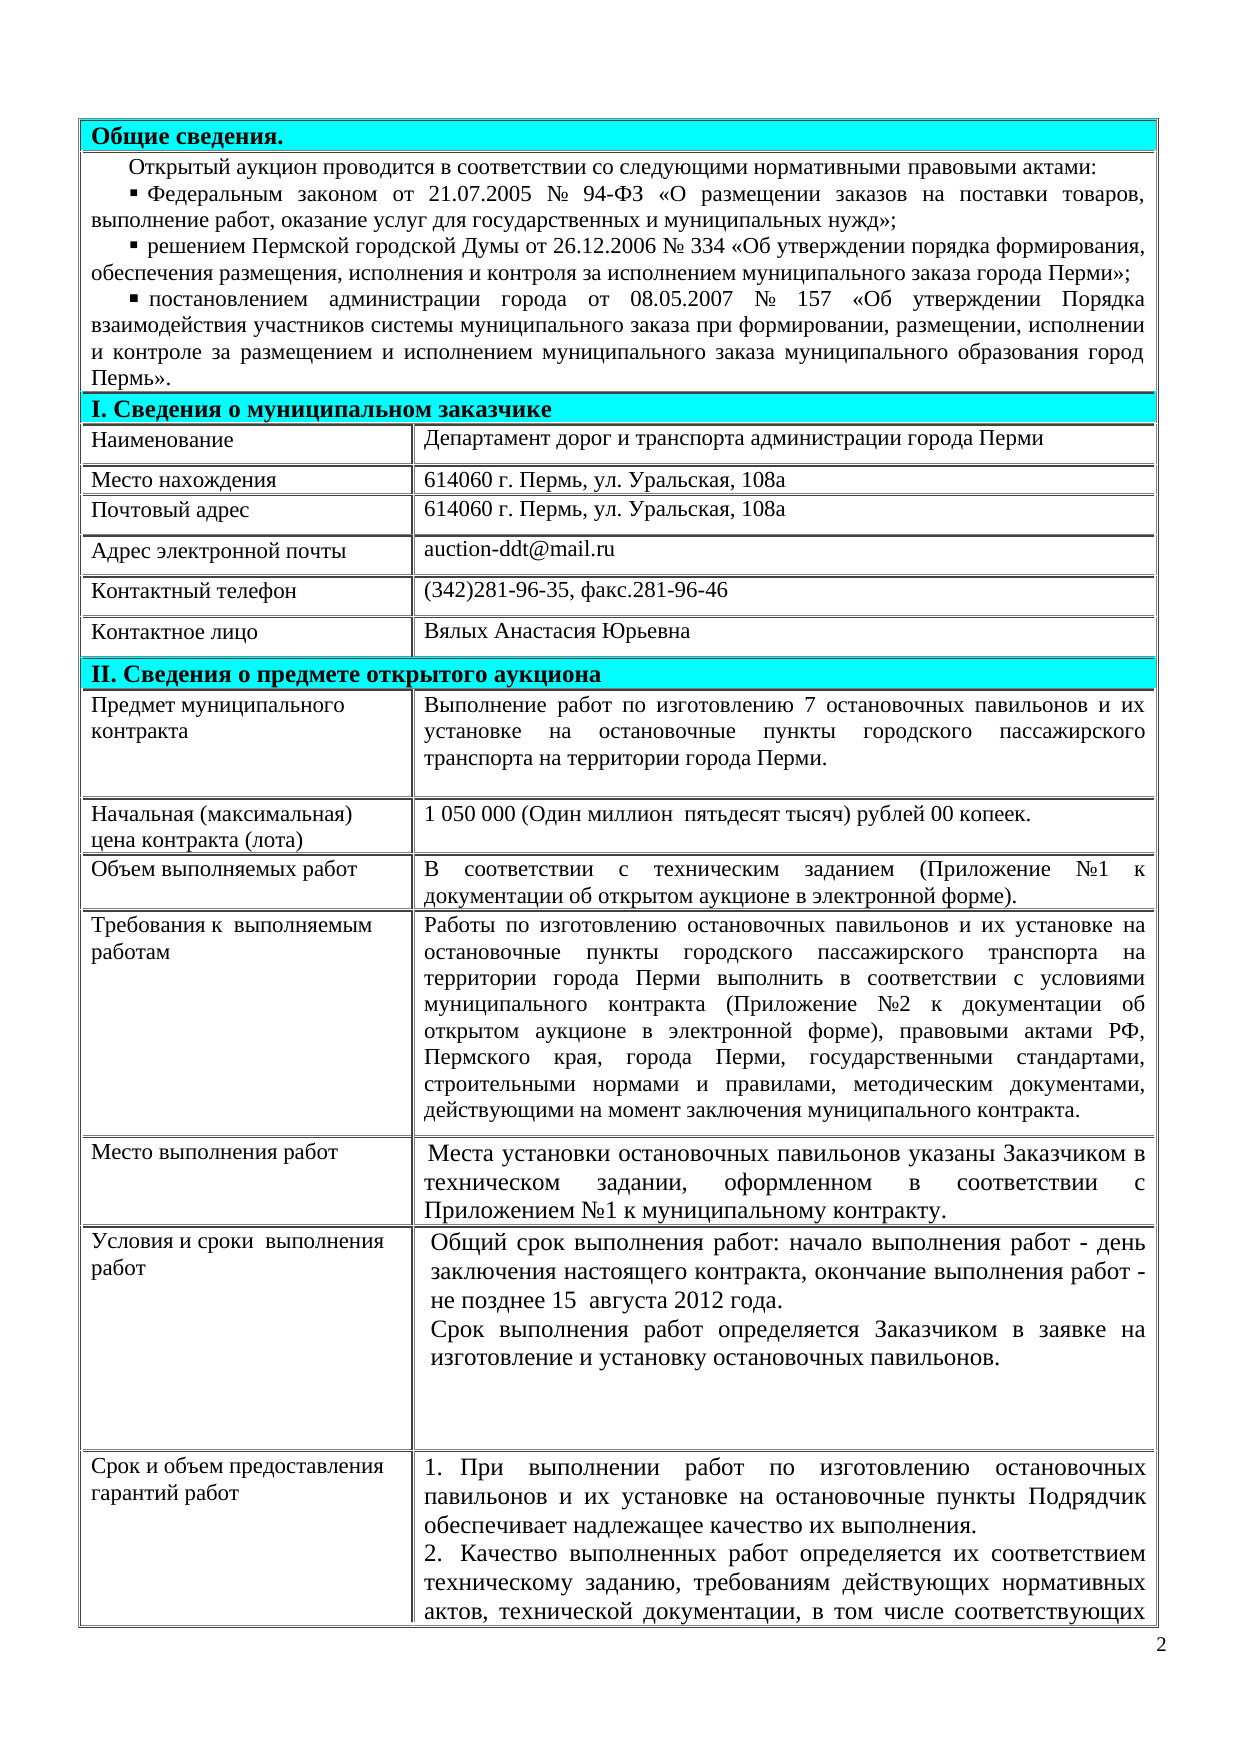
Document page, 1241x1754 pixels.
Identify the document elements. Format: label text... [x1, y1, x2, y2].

table_cell Работы по изготовлению остановочных павильонов и их установке на остановочные пункты городского пассажирского транспорта на территории города Перми выполнить в соответствии с условиями муниципального контракта (Приложение №2 к документации об открытом аукционе в электронной форме), правовыми актами РФ, Пермского края, города Перми, государственными стандартами, строительными нормами и правилами, методическим документами, действующими на момент заключения муниципального контракта. [413, 908, 1157, 1135]
table_cell Контактное лицо [81, 615, 412, 656]
table_header Общие сведения. [81, 121, 1156, 150]
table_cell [81, 1449, 413, 1625]
table_cell (342)281-96-35, факс.281-96-46 [413, 574, 1157, 615]
table_cell Адрес электронной почты [80, 534, 411, 574]
table_cell Общий срок выполнения работ: начало выполнения работ - день заключения настоящего контракта, окончание выполнения работ - не позднее 15 августа 2012 года. Срок выполнения работ определяется Заказчиком в заявке на изготовление и установку остановочных павильонов. [413, 1224, 1157, 1449]
table_cell Начальная (максимальная) цена контракта (лота) [80, 796, 413, 852]
table_cell Сведения о муниципальном заказчике [80, 391, 1157, 422]
table_cell 1 050 000 (Один миллион пятьдесят тысяч) рублей 00 копеек. [413, 796, 1157, 852]
table_cell Места установки остановочных павильонов указаны Заказчиком в техническом задании, оформленном в соответствии с Приложением №1 к муниципальному контракту. [415, 1135, 1156, 1224]
table_cell Выполнение работ по изготовлению 7 остановочных павильонов и их установке на остановочные пункты городского пассажирского транспорта на территории города Перми. [415, 688, 1156, 796]
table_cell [413, 1449, 1156, 1625]
table_cell auction-ddt@mail.ru [415, 534, 1157, 574]
table_cell Место нахождения [80, 463, 413, 493]
table_cell Объем выполняемых работ [81, 852, 412, 908]
table_cell Открытый аукцион проводится в соответствии со следующими нормативными правовыми актами: Федеральным законом от 21.07.2005 № 94-ФЗ «О размещении заказов на поставки товаров, выполнение работ, оказание услуг для государственных и муниципальных нужд»; решением Пермской городской Думы от 26.12.2006 № 334 «Об утверждении порядка формирования, обеспечения размещения, исполнения и контроля за исполнением муниципального заказа города Перми»; постановлением администрации города от 08.05.2007 № 157 «Об утверждении Порядка взаимодействия участников системы муниципального заказа при формировании, размещении, исполнении и контроле за размещением и исполнением муниципального заказа муниципального образования город Пермь». [81, 150, 1156, 391]
table_cell Требования к выполняемым работам [80, 908, 413, 1135]
table_cell Условия и сроки выполнения работ [80, 1224, 413, 1449]
table_cell II. Сведения о предмете открытого аукциона [81, 656, 1156, 688]
table_cell Наименование [80, 423, 411, 463]
table_cell Контактный телефон [80, 574, 413, 615]
table_cell . Пермь, ул. Уральская, 108а [415, 493, 1156, 533]
table_cell В соответствии с техническим заданием (Приложение №1 к документации об открытом аукционе в электронной форме). [415, 852, 1156, 908]
table_cell Предмет муниципального контракта [81, 688, 411, 796]
table_cell . Пермь, ул. Уральская, 108а [413, 463, 1157, 493]
table_cell Место выполнения работ [81, 1135, 411, 1224]
table_cell Департамент дорог и транспорта администрации города Перми [415, 423, 1157, 463]
table_cell Почтовый адрес [81, 493, 412, 533]
table_cell Вялых Анастасия Юрьевна [415, 615, 1156, 656]
